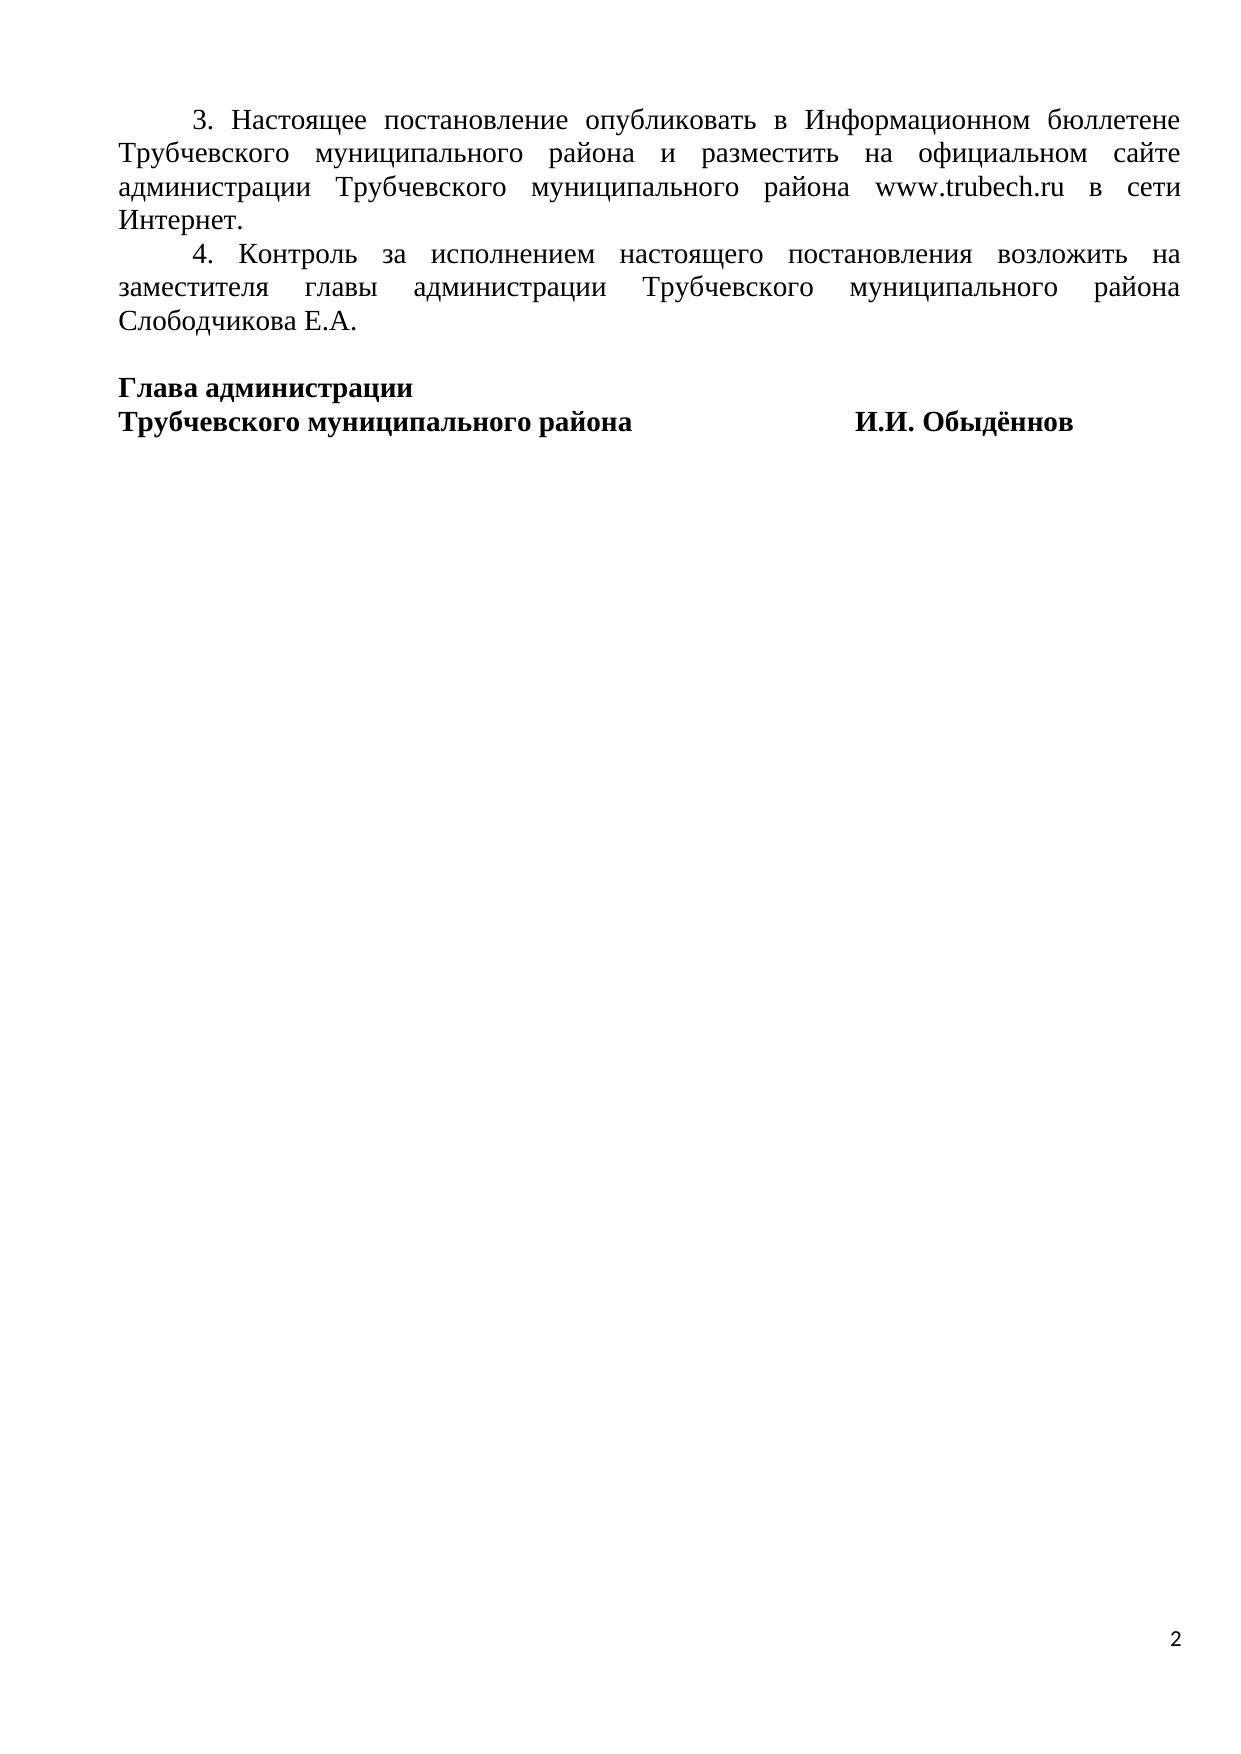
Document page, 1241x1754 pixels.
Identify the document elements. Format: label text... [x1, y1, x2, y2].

text Трубчевского муниципального района И.И. Обыдённов [118, 404, 1181, 437]
text 3. Настоящее постановление опубликовать в Информационном бюллетене Трубчевского муниципального района и разместить на официальном сайте администрации Трубчевского муниципального района www.trubech.ru в сети Интернет. [118, 102, 1181, 236]
text 4. Контроль за исполнением настоящего постановления возложить на заместителя главы администрации Трубчевского муниципального района Слободчикова Е.А. [118, 236, 1181, 337]
text Глава администрации [118, 370, 1181, 404]
